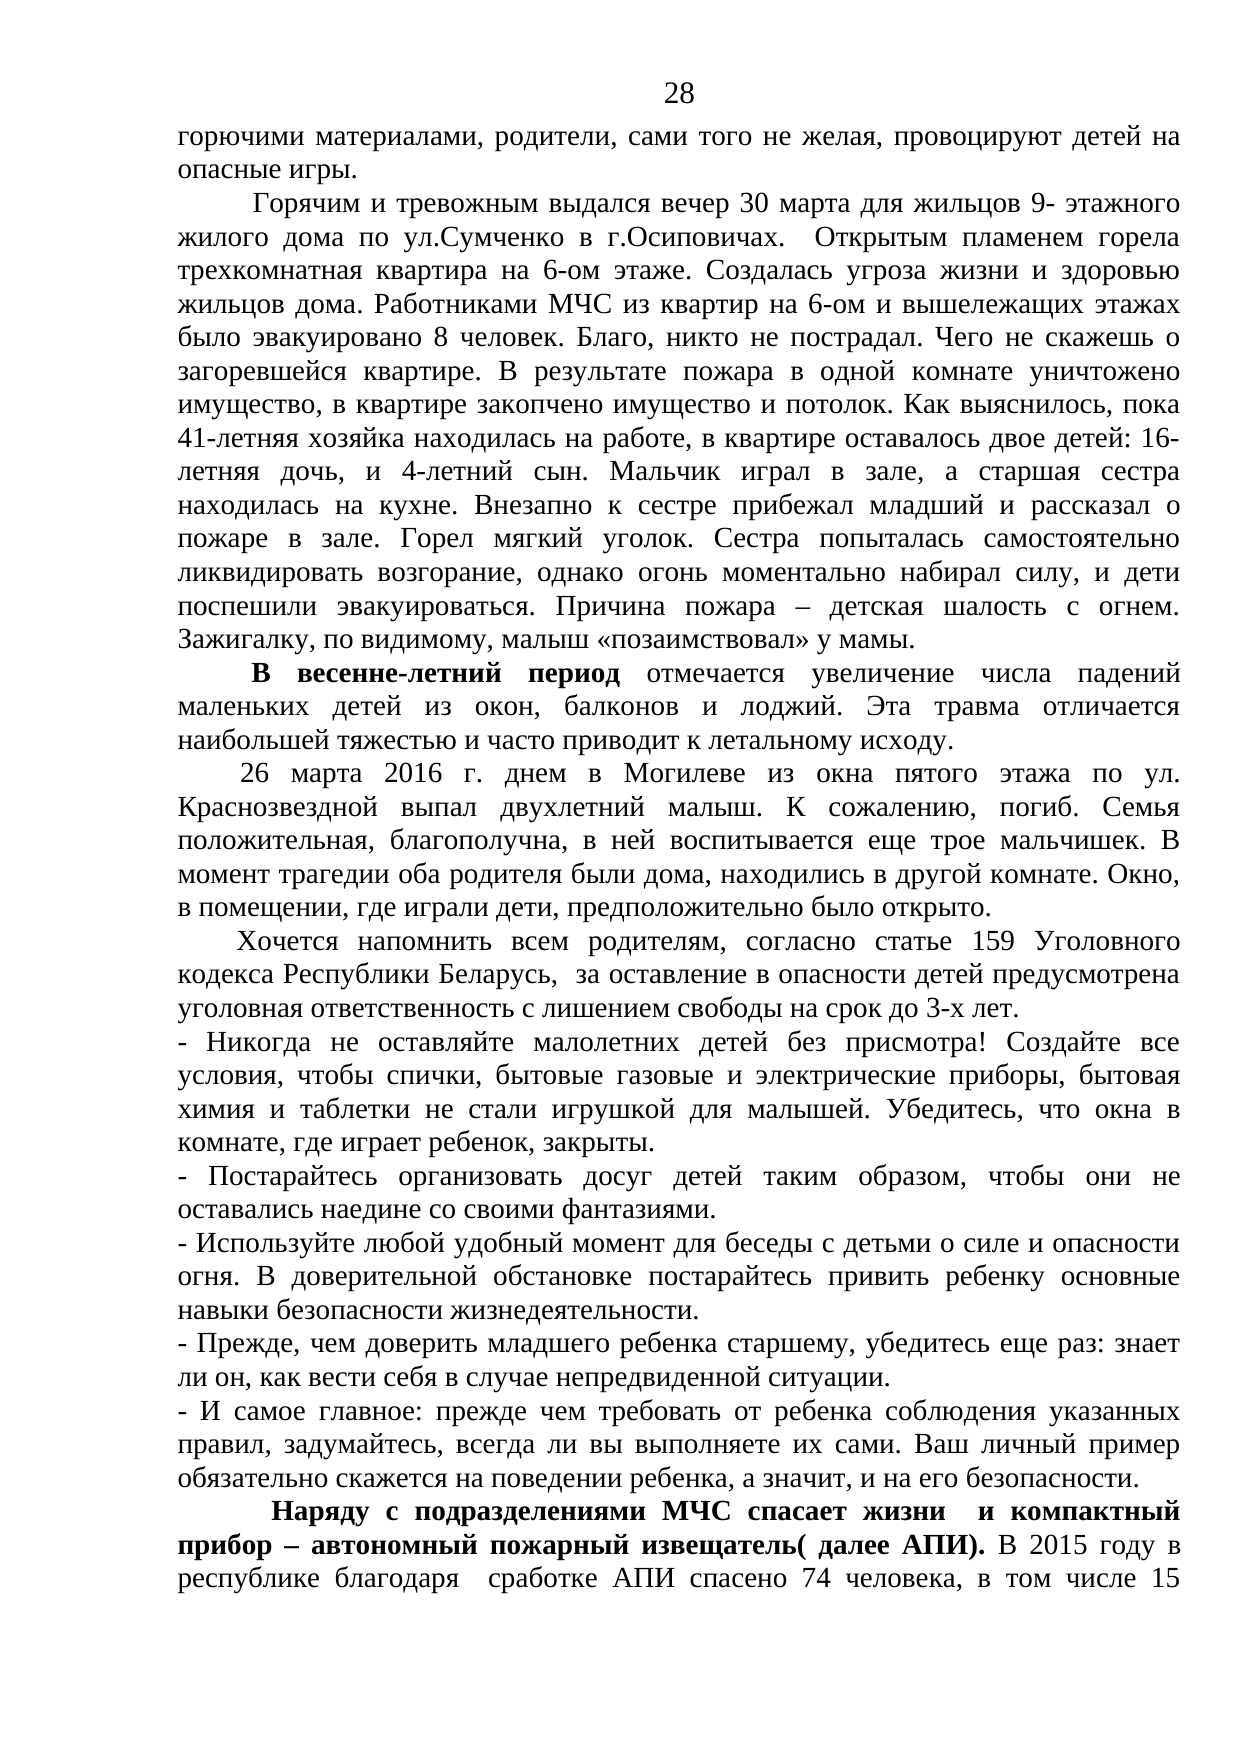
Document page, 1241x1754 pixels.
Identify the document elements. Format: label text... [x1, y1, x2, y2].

text - Постарайтесь организовать досуг детей таким образом, чтобы они не оставались наедине со своими фантазиями. [177, 1158, 1181, 1225]
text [177, 1493, 1181, 1594]
text - Никогда не оставляйте малолетних детей без присмотра! Создайте все условия, чтобы спички, бытовые газовые и электрические приборы, бытовая химия и таблетки не стали игрушкой для малышей. Убедитесь, что окна в комнате, где играет ребенок, закрыты. [177, 1024, 1181, 1158]
text 26 марта 2016 г. днем в Могилеве из окна пятого этажа по ул. Краснозвездной выпал двухлетний малыш. К сожалению, погиб. Семья положительная, благополучна, в ней воспитывается еще трое мальчишек. В момент трагедии оба родителя были дома, находились в другой комнате. Окно, в помещении, где играли дети, предположительно было открыто. [177, 755, 1181, 923]
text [177, 118, 1181, 185]
text - И самое главное: прежде чем требовать от ребенка соблюдения указанных правил, задумайтесь, всегда ли вы выполняете их сами. Ваш личный пример обязательно скажется на поведении ребенка, а значит, и на его безопасности. [177, 1393, 1181, 1493]
text Хочется напомнить всем родителям, согласно статье 159 Уголовного кодекса Республики Беларусь, за оставление в опасности детей предусмотрена уголовная ответственность с лишением свободы на срок до 3-х лет. [177, 923, 1181, 1024]
text В весенне-летний период отмечается увеличение числа падений маленьких детей из окон, балконов и лоджий. Эта травма отличается наибольшей тяжестью и часто приводит к летальному исходу. [177, 655, 1181, 755]
text - Прежде, чем доверить младшего ребенка старшему, убедитесь еще раз: знает ли он, как вести себя в случае непредвиденной ситуации. [177, 1326, 1181, 1393]
text Горячим и тревожным выдался вечер 30 марта для жильцов 9- этажного жилого дома по ул.Сумченко в г.Осиповичах. Открытым пламенем горела трехкомнатная квартира на 6-ом этаже. Создалась угроза жизни и здоровью жильцов дома. Работниками МЧС из квартир на 6-ом и вышележащих этажах было эвакуировано 8 человек. Благо, никто не пострадал. Чего не скажешь о загоревшейся квартире. В результате пожара в одной комнате уничтожено имущество, в квартире закопчено имущество и потолок. Как выяснилось, пока 41-летняя хозяйка находилась на работе, в квартире оставалось двое детей: 16-летняя дочь, и 4-летний сын. Мальчик играл в зале, а старшая сестра находилась на кухне. Внезапно к сестре прибежал младший и рассказал о пожаре в зале. Горел мягкий уголок. Сестра попыталась самостоятельно ликвидировать возгорание, однако огонь моментально набирал силу, и дети поспешили эвакуироваться. Причина пожара – детская шалость с огнем. Зажигалку, по видимому, малыш «позаимствовал» у мамы. [177, 185, 1181, 655]
text - Используйте любой удобный момент для беседы с детьми о силе и опасности огня. В доверительной обстановке постарайтесь привить ребенку основные навыки безопасности жизнедеятельности. [177, 1225, 1181, 1326]
